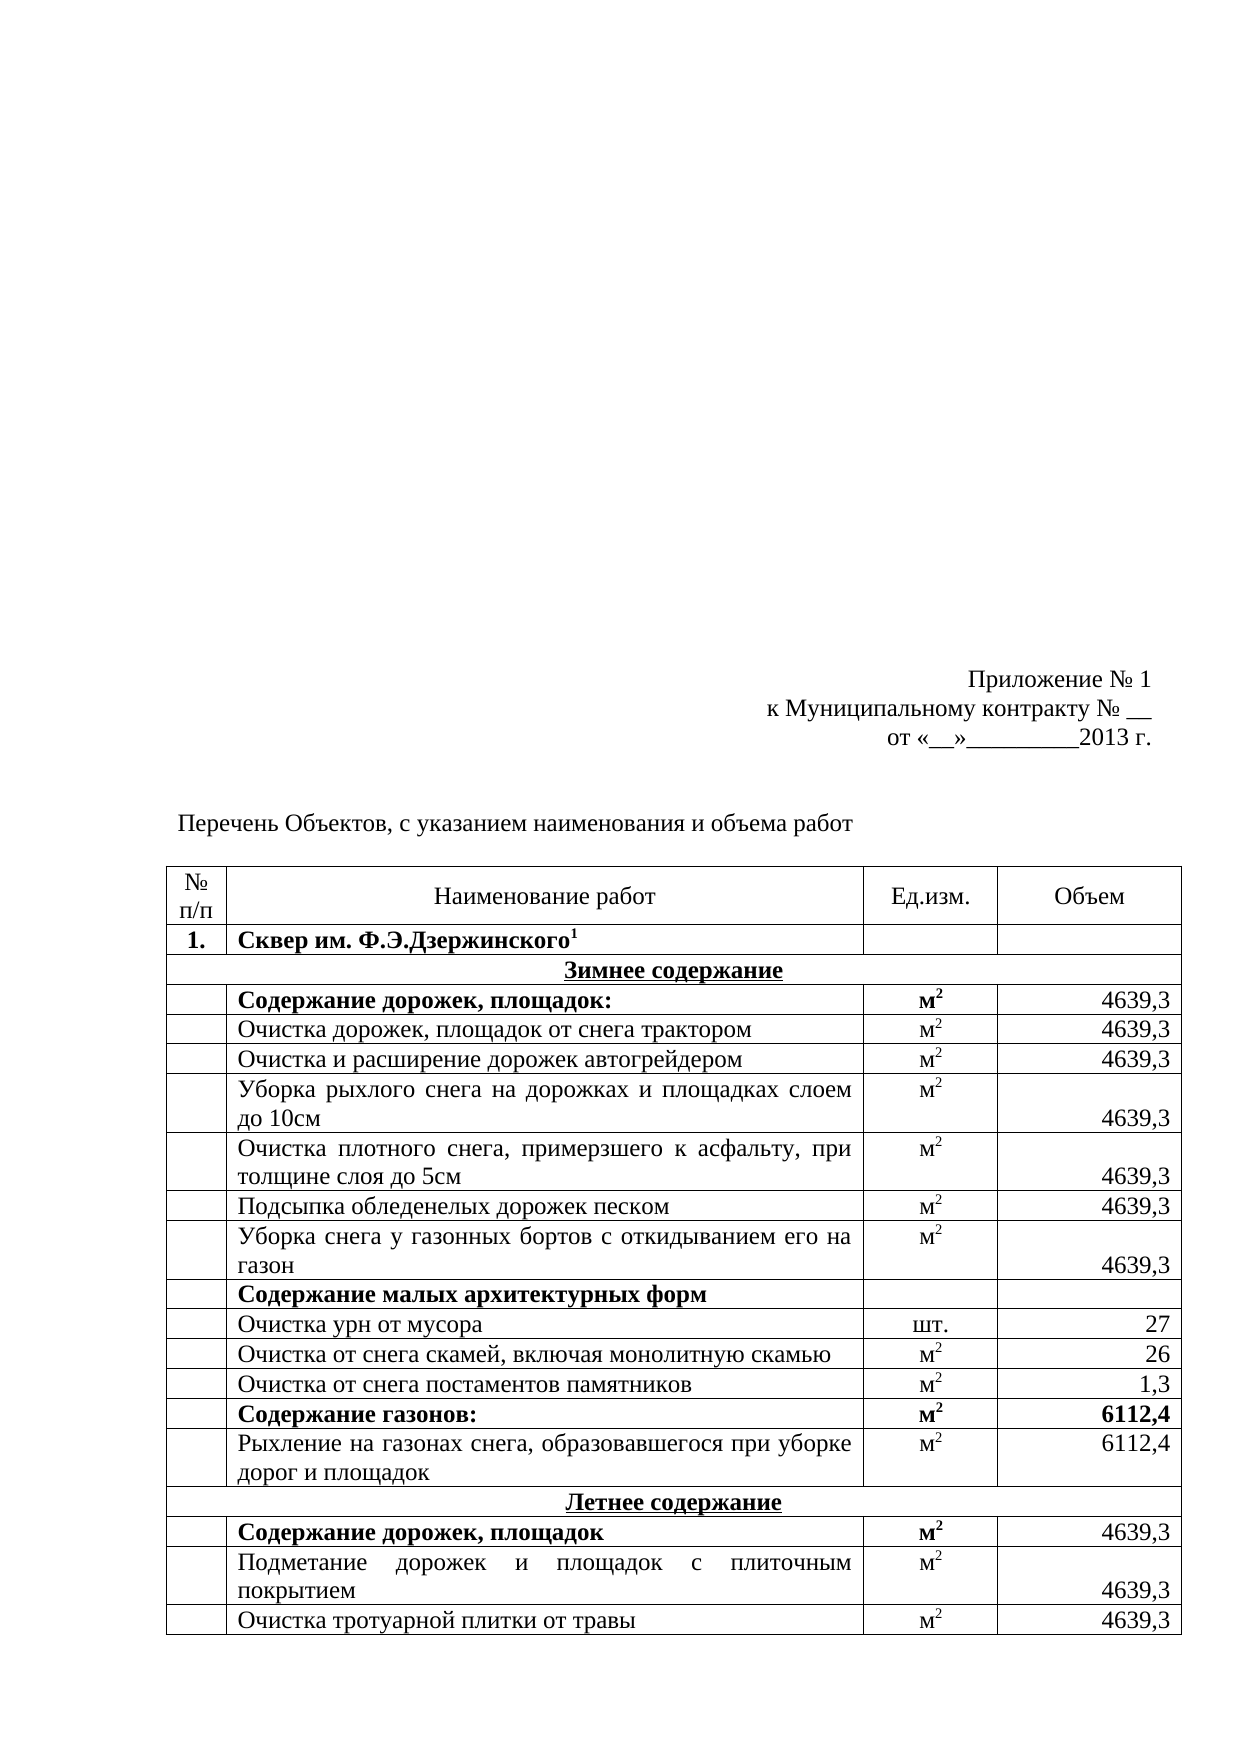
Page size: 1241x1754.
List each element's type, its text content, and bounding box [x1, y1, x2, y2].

table_cell Содержание газонов: [227, 1399, 863, 1427]
table_cell м2 [864, 1429, 997, 1486]
table_cell Очистка от снега скамей, включая монолитную скамью [227, 1339, 863, 1368]
table_cell Очистка от снега постаментов памятников [227, 1369, 863, 1398]
table_cell [167, 1074, 226, 1132]
table_cell 1,3 [998, 1369, 1181, 1398]
table_cell 4639,3 [998, 1044, 1181, 1073]
table_cell м2 [864, 1339, 997, 1368]
table_cell м2 [864, 1399, 997, 1427]
table_cell [167, 1605, 226, 1634]
table_cell 6112,4 [998, 1429, 1181, 1486]
table_cell [167, 1309, 226, 1338]
table_cell [998, 925, 1181, 954]
table_cell м2 [864, 1369, 997, 1398]
table_cell Рыхление на газонах снега, образовавшегося при уборке дорог и площадок [227, 1429, 863, 1486]
table_cell [167, 1339, 226, 1368]
table_cell [167, 1221, 226, 1278]
table_cell 27 [998, 1309, 1181, 1338]
table_cell 4639,3 [998, 1517, 1181, 1546]
table_cell [167, 1133, 226, 1190]
table_cell Подсыпка обледенелых дорожек песком [227, 1191, 863, 1220]
table_cell Очистка дорожек, площадок от снега трактором [227, 1015, 863, 1043]
table_cell [167, 1399, 226, 1427]
text Приложение № 1 [177, 664, 1152, 693]
table_cell м2 [864, 1133, 997, 1190]
table_cell м2 [864, 985, 997, 1013]
table_header Наименование работ [227, 867, 863, 924]
table_cell 4639,3 [998, 1015, 1181, 1043]
table_cell Содержание малых архитектурных форм [227, 1280, 863, 1308]
table_cell Летнее содержание [167, 1487, 1181, 1516]
table_cell Содержание дорожек, площадок [227, 1517, 863, 1546]
table_cell [864, 925, 997, 954]
table_cell м2 [864, 1191, 997, 1220]
table_cell м2 [864, 1015, 997, 1043]
table_header Ед.изм. [864, 867, 997, 924]
table_cell Подметание дорожек и площадок с плиточным покрытием [227, 1547, 863, 1604]
table_cell м2 [864, 1044, 997, 1073]
table_cell 26 [998, 1339, 1181, 1368]
table_cell 4639,3 [998, 985, 1181, 1013]
table_cell шт. [864, 1309, 997, 1338]
text Перечень Объектов, с указанием наименования и объема работ [177, 808, 1152, 837]
table_cell 4639,3 [998, 1133, 1181, 1190]
table_cell 1. [167, 925, 226, 954]
table_cell [167, 1015, 226, 1043]
table_cell Уборка снега у газонных бортов с откидыванием его на газон [227, 1221, 863, 1278]
table_cell м2 [864, 1221, 997, 1278]
table_cell Очистка плотного снега, примерзшего к асфальту, при толщине слоя до 5см [227, 1133, 863, 1190]
table_cell 4639,3 [998, 1074, 1181, 1132]
table_cell м2 [864, 1517, 997, 1546]
table_cell Зимнее содержание [167, 955, 1181, 984]
table_cell 6112,4 [998, 1399, 1181, 1427]
table_cell [998, 1280, 1181, 1308]
text от «__»_________2013 г. [177, 722, 1152, 751]
table_cell 4639,3 [998, 1221, 1181, 1278]
table_cell [167, 1517, 226, 1546]
table_header № п/п [167, 867, 226, 924]
table_cell [167, 1429, 226, 1486]
table_cell [167, 1547, 226, 1604]
table_cell 4639,3 [998, 1605, 1181, 1634]
table_cell [167, 1280, 226, 1308]
table_cell Содержание дорожек, площадок: [227, 985, 863, 1013]
table_cell м2 [864, 1547, 997, 1604]
table_cell м2 [864, 1605, 997, 1634]
table_cell [864, 1280, 997, 1308]
table_cell Уборка рыхлого снега на дорожках и площадках слоем до 10см [227, 1074, 863, 1132]
table_cell Очистка и расширение дорожек автогрейдером [227, 1044, 863, 1073]
table_cell Сквер им. Ф.Э.Дзержинского1 [227, 925, 863, 954]
table_cell [167, 1044, 226, 1073]
table_cell Очистка тротуарной плитки от травы [227, 1605, 863, 1634]
table_header Объем [998, 867, 1181, 924]
table_cell м2 [864, 1074, 997, 1132]
table_cell 4639,3 [998, 1547, 1181, 1604]
table_cell 4639,3 [998, 1191, 1181, 1220]
table_cell [167, 985, 226, 1013]
table_cell [167, 1369, 226, 1398]
table_cell Очистка урн от мусора [227, 1309, 863, 1338]
table_cell [167, 1191, 226, 1220]
text к Муниципальному контракту № __ [177, 693, 1152, 722]
